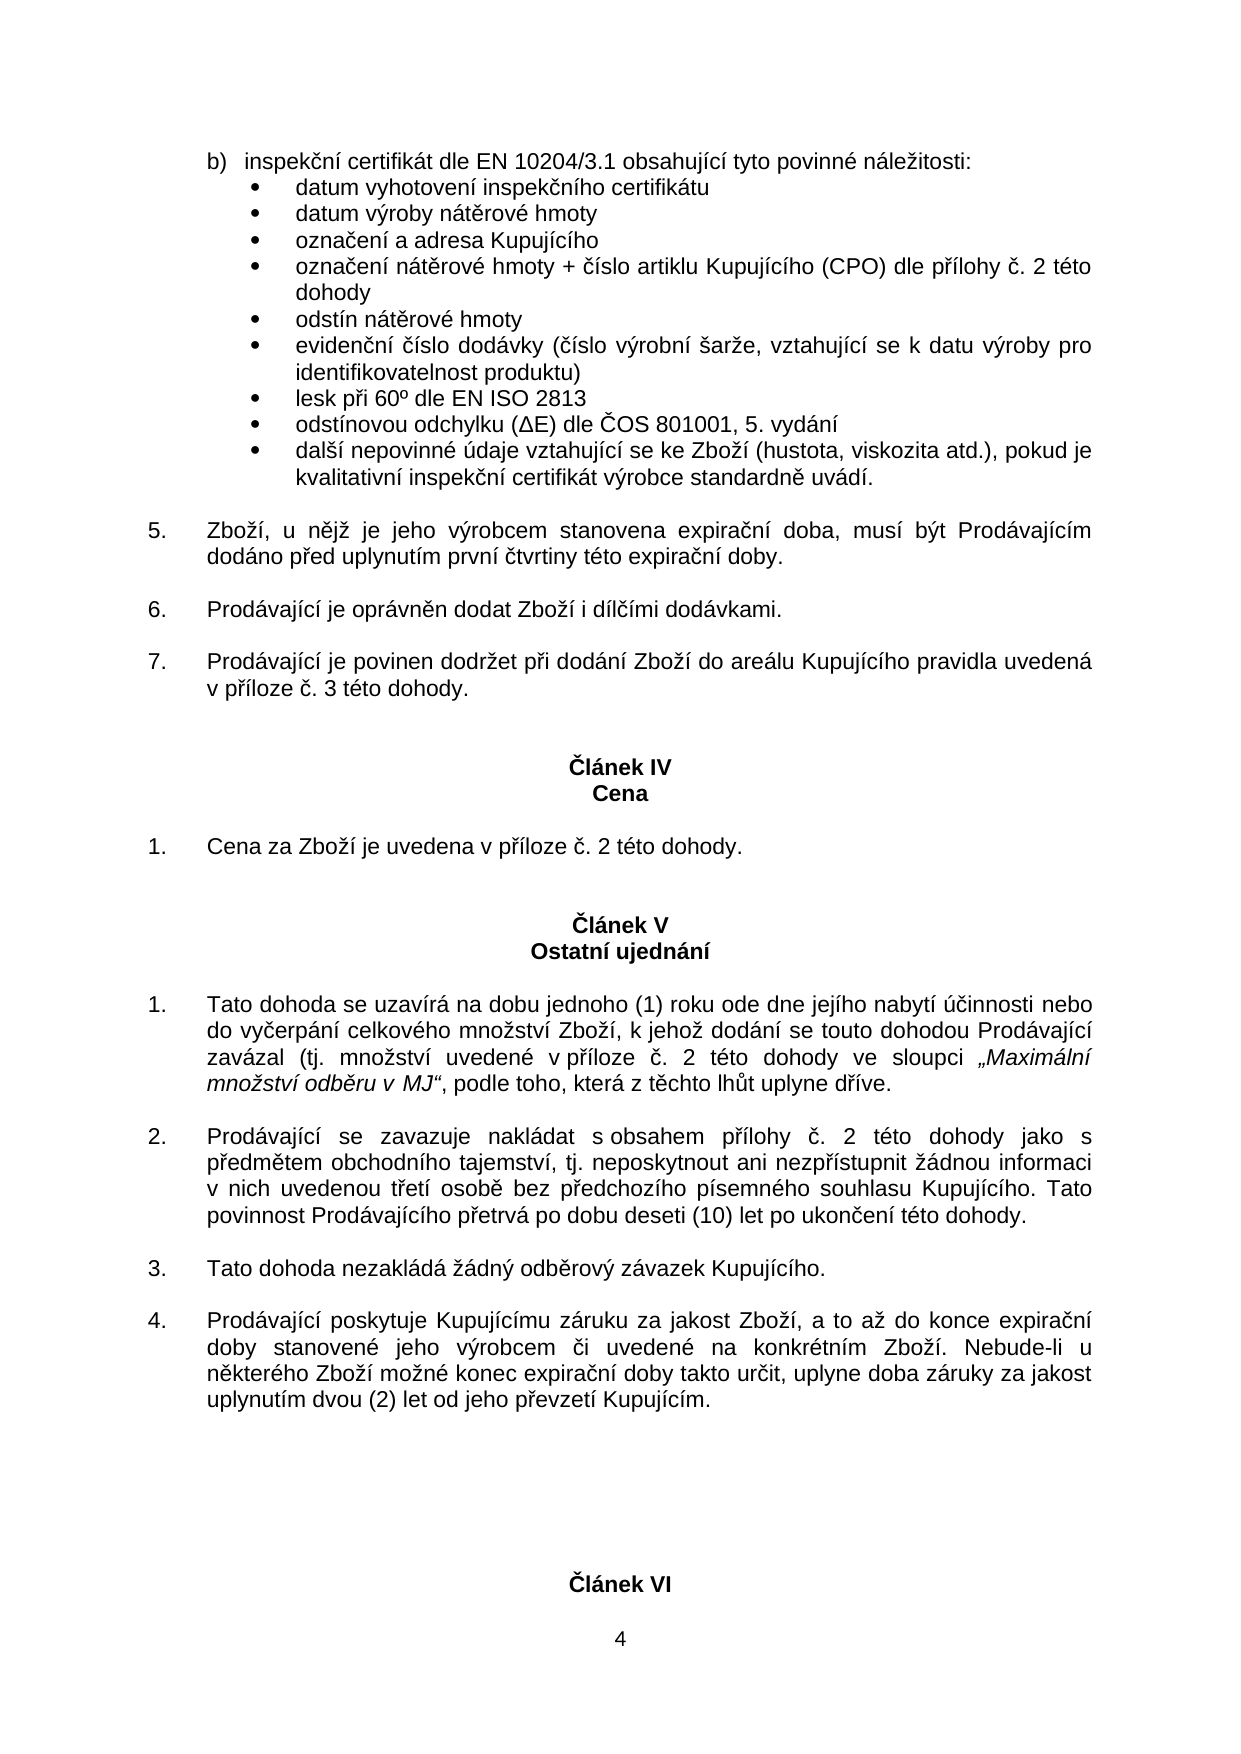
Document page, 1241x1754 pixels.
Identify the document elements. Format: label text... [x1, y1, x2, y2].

list Prodávající poskytuje Kupujícímu záruku za jakost Zboží, a to až do konce expirační doby stanovené jeho výrobcem či uvedené na konkrétním Zboží. Nebude-li u některého Zboží možné konec expirační doby takto určit, uplyne doba záruky za jakost uplynutím dvou (2) let od jeho převzetí Kupujícím. [148, 1307, 1093, 1413]
list Prodávající je oprávněn dodat Zboží i dílčími dodávkami. [148, 596, 1093, 622]
text Článek IV [148, 754, 1093, 780]
list datum výroby nátěrové hmoty [251, 200, 1093, 227]
list datum vyhotovení inspekčního certifikátu [251, 174, 1093, 200]
list lesk při 60º dle EN ISO 2813 [251, 385, 1093, 411]
list další nepovinné údaje vztahující se ke Zboží (hustota, viskozita atd.), pokud je kvalitativní inspekční certifikát výrobce standardně uvádí. [251, 437, 1093, 490]
list Prodávající je povinen dodržet při dodání Zboží do areálu Kupujícího pravidla uvedená v příloze č. 3 této dohody. [148, 648, 1093, 701]
list odstín nátěrové hmoty [251, 306, 1093, 332]
list Zboží, u nějž je jeho výrobcem stanovena expirační doba, musí být Prodávajícím dodáno před uplynutím první čtvrtiny této expirační doby. [148, 517, 1093, 569]
text Článek VI [148, 1571, 1093, 1597]
list Cena za Zboží je uvedena v příloze č. 2 této dohody. [148, 833, 1093, 859]
list označení nátěrové hmoty + číslo artiklu Kupujícího (CPO) dle přílohy č. 2 této dohody [251, 253, 1093, 306]
list inspekční certifikát dle EN 10204/3.1 obsahující tyto povinné náležitosti: [207, 148, 1093, 174]
list označení a adresa Kupujícího [251, 227, 1093, 253]
text Cena [148, 780, 1093, 806]
list Prodávající se zavazuje nakládat s obsahem přílohy č. 2 této dohody jako s předmětem obchodního tajemství, tj. neposkytnout ani nezpřístupnit žádnou informaci v nich uvedenou třetí osobě bez předchozího písemného souhlasu Kupujícího. Tato povinnost Prodávajícího přetrvá po dobu deseti (10) let po ukončení této dohody. [148, 1123, 1093, 1228]
list Tato dohoda nezakládá žádný odběrový závazek Kupujícího. [148, 1254, 1093, 1281]
list evidenční číslo dodávky (číslo výrobní šarže, vztahující se k datu výroby pro identifikovatelnost produktu) [251, 332, 1093, 385]
list odstínovou odchylku (ΔE) dle ČOS 801001, 5. vydání [251, 411, 1093, 437]
text Článek V [148, 912, 1093, 938]
text Ostatní ujednání [148, 938, 1093, 964]
list Tato dohoda se uzavírá na dobu jednoho (1) roku ode dne jejího nabytí účinnosti nebo do vyčerpání celkového množství Zboží, k jehož dodání se touto dohodou Prodávající zavázal (tj. množství uvedené v příloze č. 2 této dohody ve sloupci „Maximální množství odběru v MJ“, podle toho, která z těchto lhůt uplyne dříve. [148, 991, 1093, 1096]
